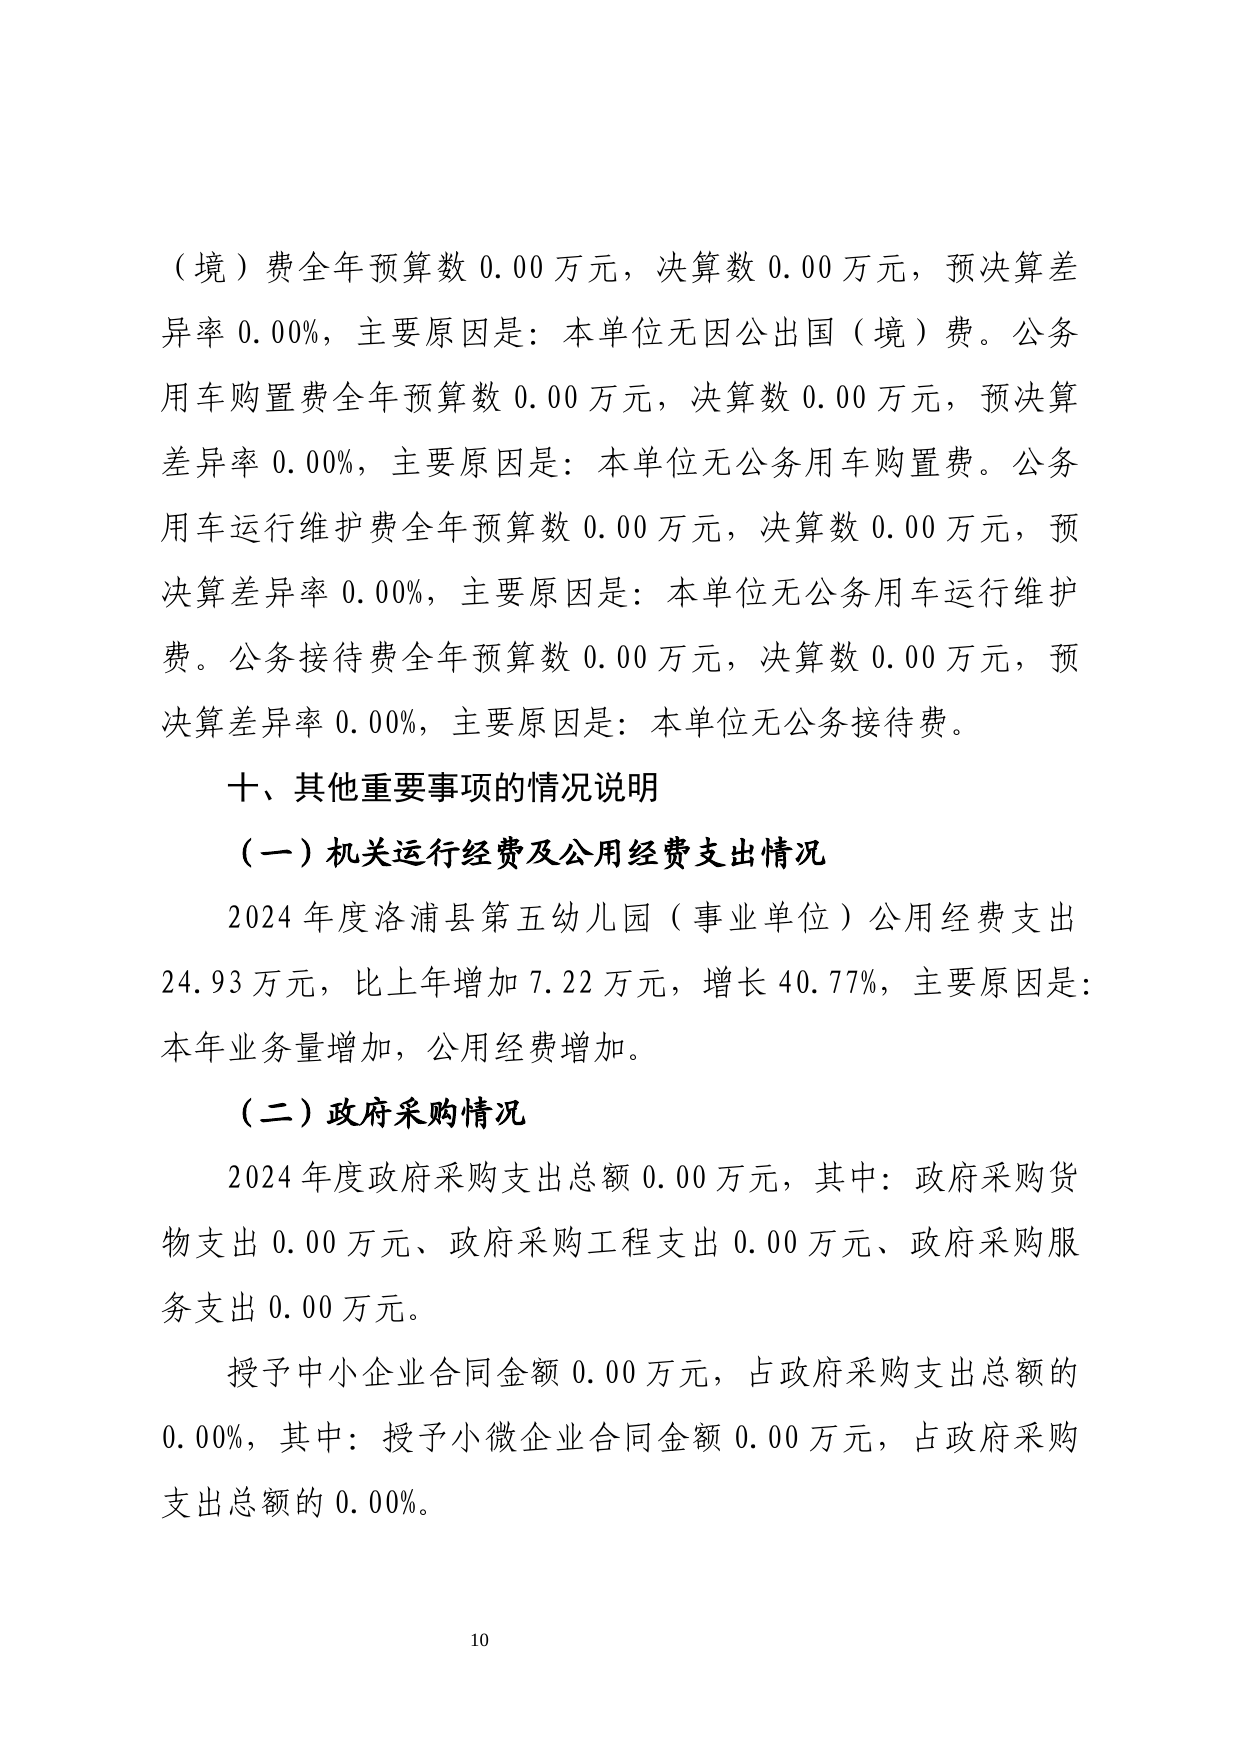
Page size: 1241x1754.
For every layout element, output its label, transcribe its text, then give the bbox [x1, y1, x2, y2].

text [159, 233, 1081, 753]
text 十、其他重要事项的情况说明 [159, 753, 1081, 818]
text 授予中小企业合同金额0.00万元，占政府采购支出总额的0.00%，其中：授予小微企业合同金额0.00万元，占政府采购支出总额的0.00%。 [159, 1338, 1081, 1533]
text 2024年度洛浦县第五幼儿园（事业单位）公用经费支出24.93万元，比上年增加7.22万元，增长40.77%，主要原因是：本年业务量增加，公用经费增加。 [159, 883, 1081, 1078]
text （一）机关运行经费及公用经费支出情况 [159, 818, 1081, 883]
text （二）政府采购情况 [159, 1078, 1081, 1143]
text 2024年度政府采购支出总额0.00万元，其中：政府采购货物支出0.00万元、政府采购工程支出0.00万元、政府采购服务支出0.00万元。 [159, 1143, 1081, 1338]
